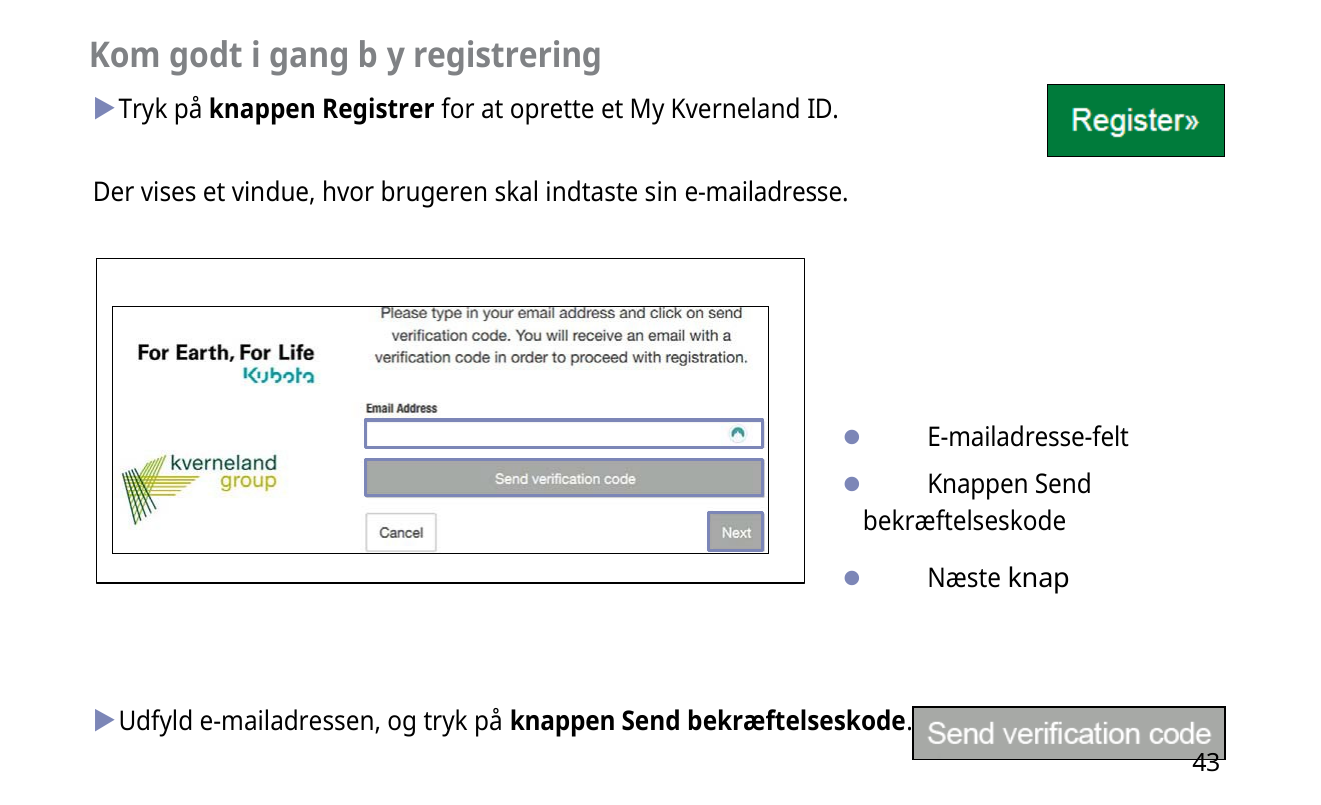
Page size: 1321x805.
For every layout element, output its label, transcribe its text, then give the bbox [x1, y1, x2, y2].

picture [1048, 85, 1224, 89]
list Udfyld e-mailadressen, og tryk på knappen Send bekræftelseskode. [92, 701, 1258, 738]
list E-mailadresse-felt [842, 418, 1258, 455]
picture [1048, 126, 1224, 156]
list Næste knap [842, 559, 1258, 596]
picture [914, 738, 1224, 759]
text Der vises et vindue, hvor brugeren skal indtaste sin e-mailadresse. [93, 172, 1258, 209]
subtitle Kom godt i gang b y registrering [88, 29, 1258, 78]
list Knappen Send bekræftelseskode [842, 464, 1258, 538]
list Tryk på knappen Registrer for at oprette et My Kverneland ID. [92, 89, 1258, 126]
picture [113, 307, 768, 553]
